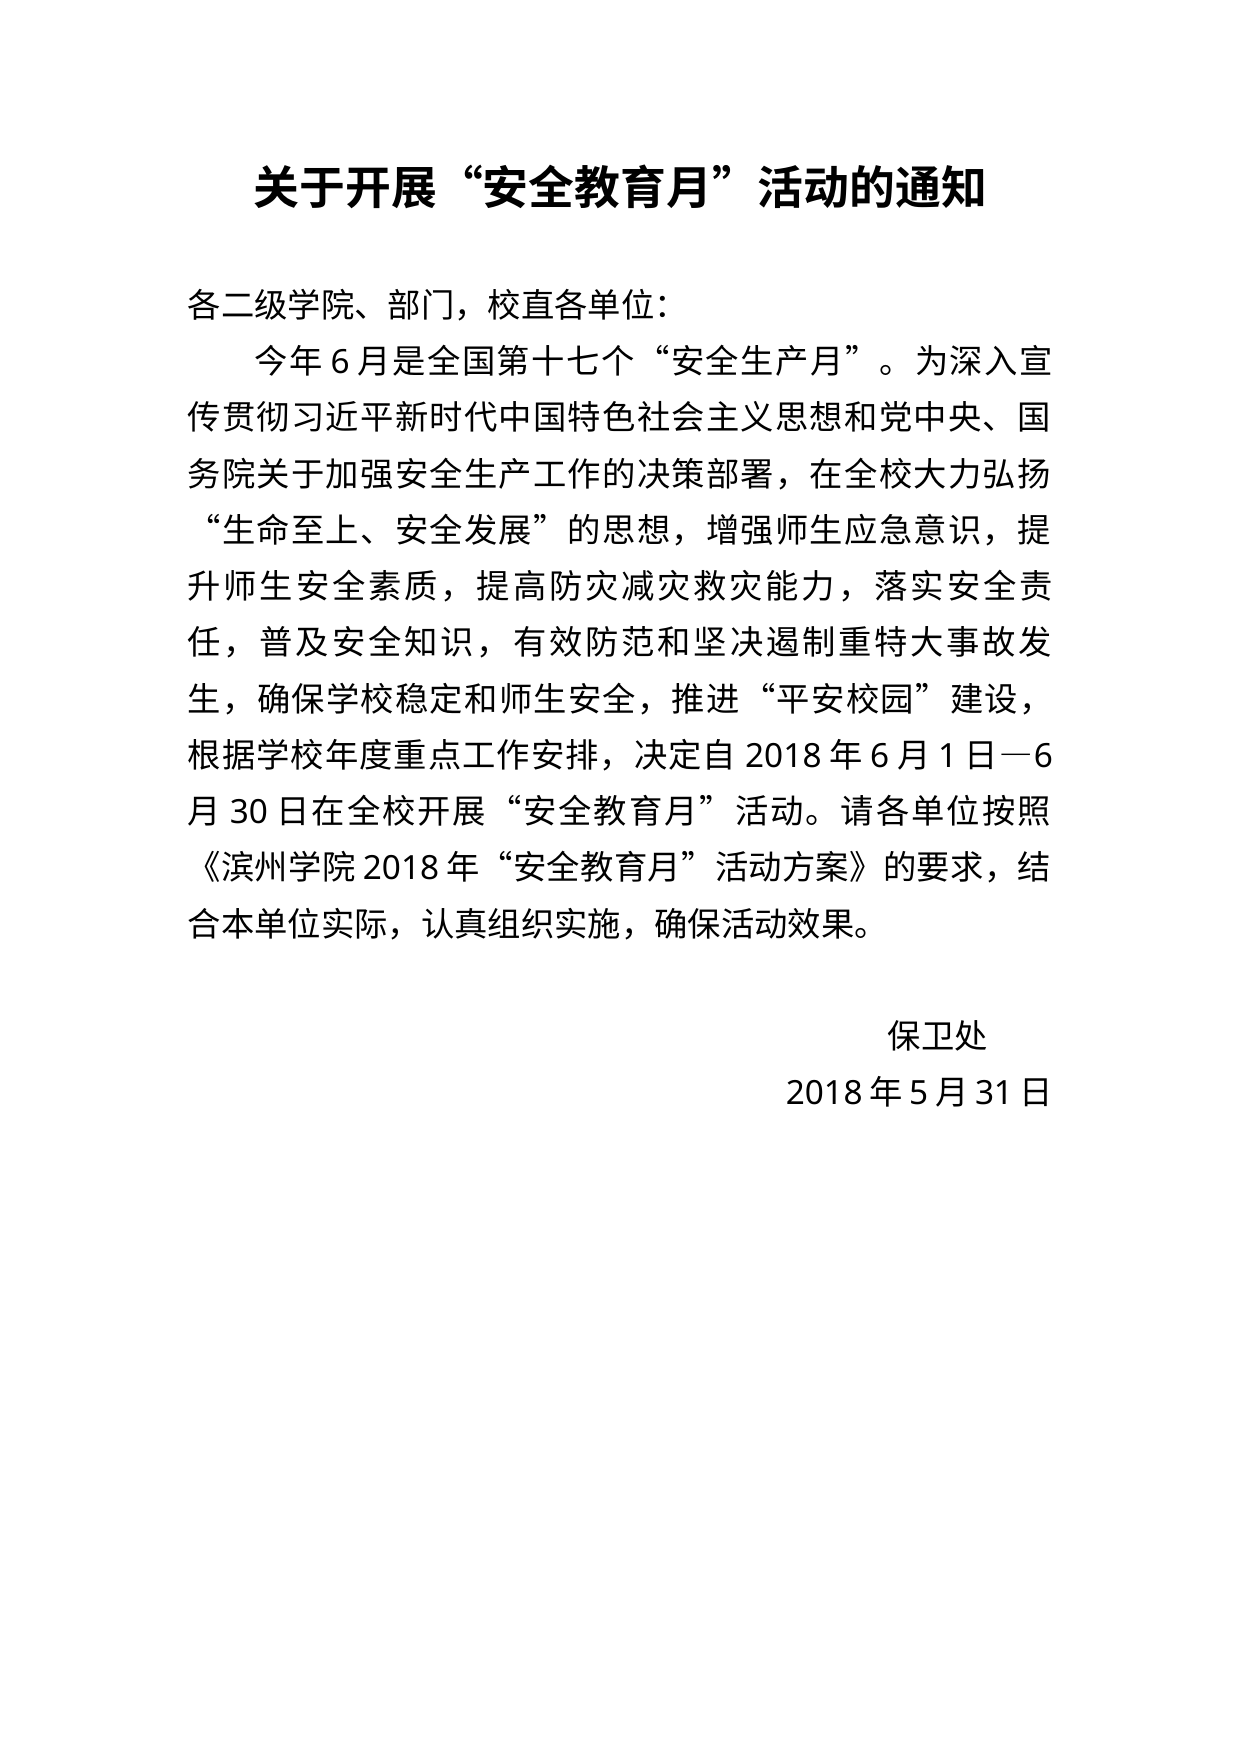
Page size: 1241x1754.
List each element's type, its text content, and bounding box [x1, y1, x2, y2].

text 今年6月是全国第十七个“安全生产月”。为深入宣传贯彻习近平新时代中国特色社会主义思想和党中央、国务院关于加强安全生产工作的决策部署，在全校大力弘扬“生命至上、安全发展”的思想，增强师生应急意识，提升师生安全素质，提高防灾减灾救灾能力，落实安全责任，普及安全知识，有效防范和坚决遏制重特大事故发生，确保学校稳定和师生安全，推进“平安校园”建设，根据学校年度重点工作安排，决定自2018年6月1日—6月30日在全校开展“安全教育月”活动。请各单位按照《滨州学院2018年“安全教育月”活动方案》的要求，结合本单位实际，认真组织实施，确保活动效果。 [187, 328, 1053, 947]
text 各二级学院、部门，校直各单位： [187, 272, 1053, 328]
text 2018年5月31日 [187, 1060, 1053, 1116]
text 关于开展“安全教育月”活动的通知 [187, 160, 1053, 216]
text 保卫处 [187, 1003, 1053, 1060]
